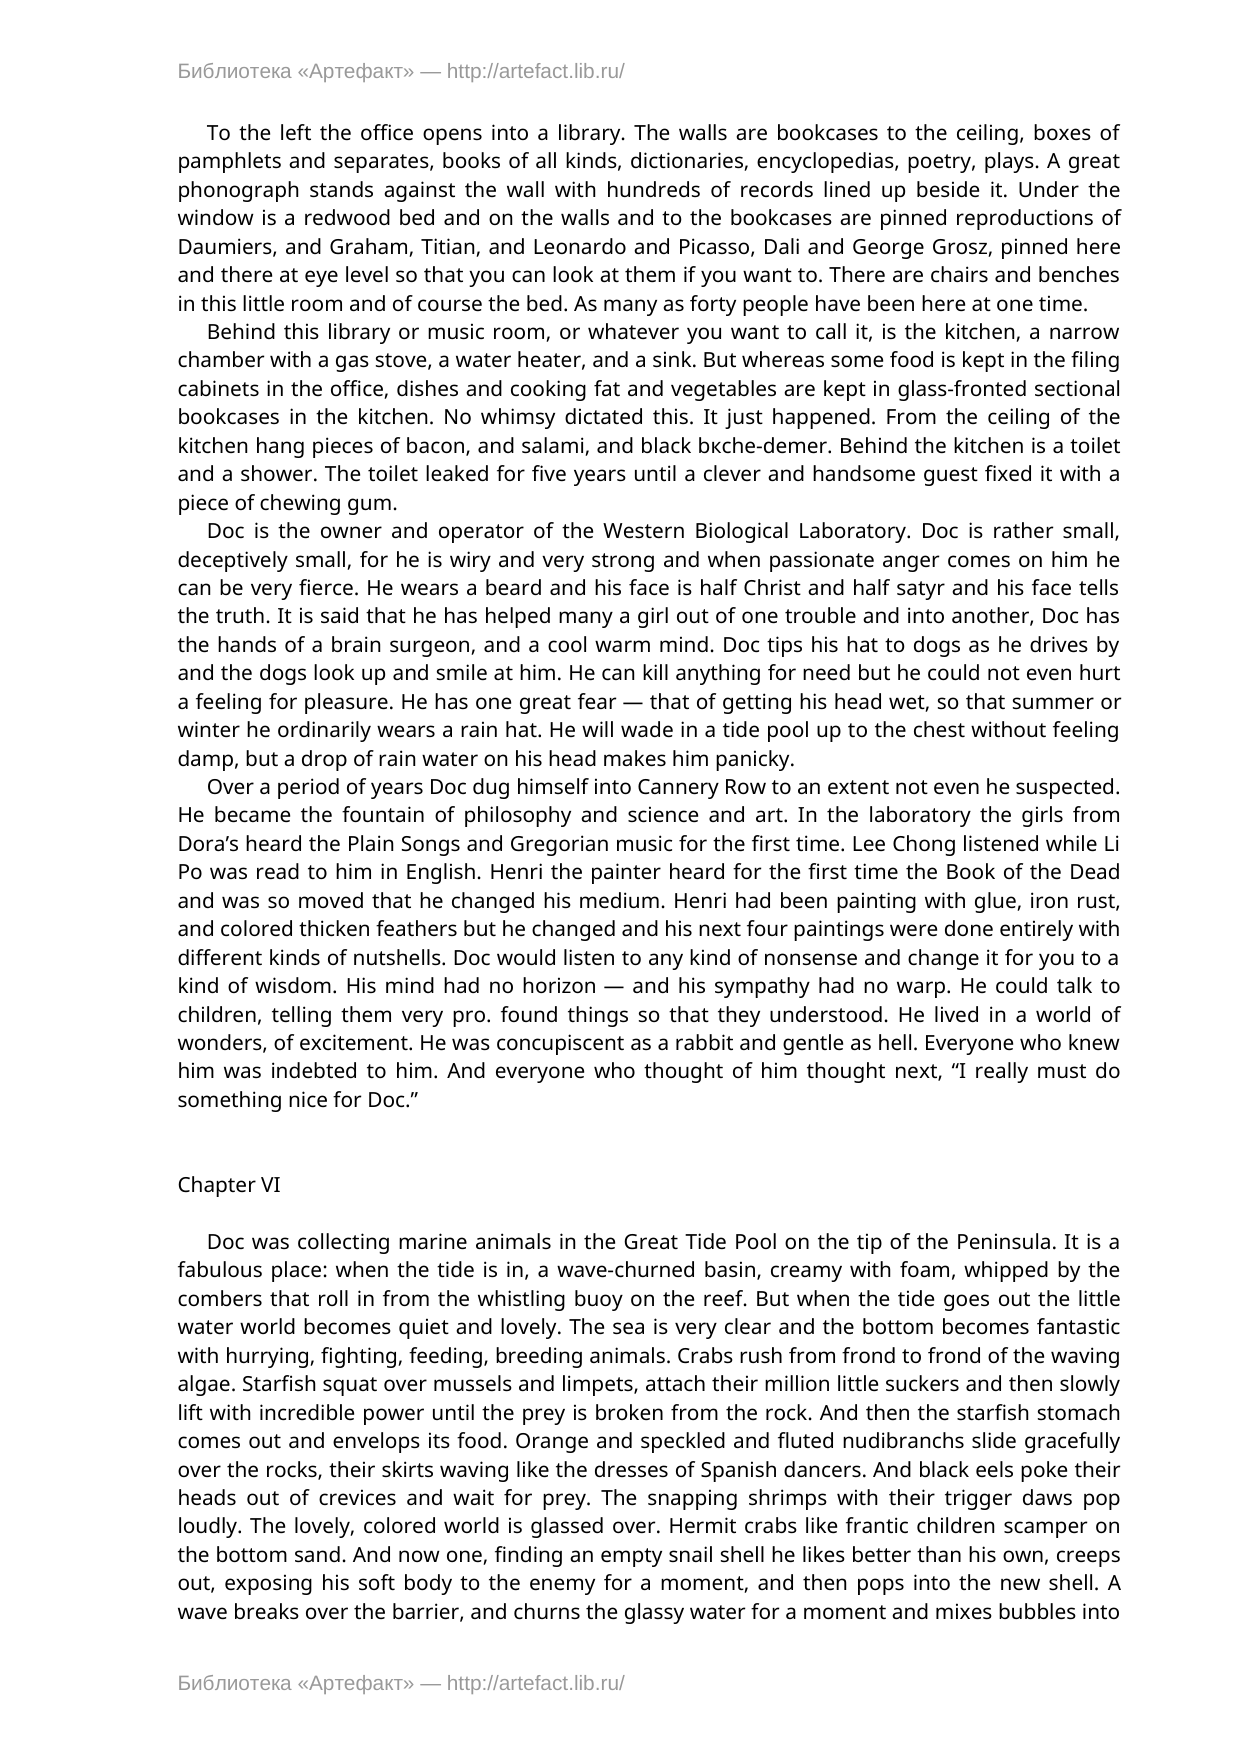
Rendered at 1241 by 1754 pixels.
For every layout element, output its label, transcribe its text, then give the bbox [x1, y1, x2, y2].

text Over a period of years Doc dug himself into Cannery Row to an extent not even he suspected. He became the fountain of philosophy and science and art. In the laboratory the girls from Dora’s heard the Plain Songs and Gregorian music for the first time. Lee Chong listened while Li Po was read to him in English. Henri the painter heard for the first time the Book of the Dead and was so moved that he changed his medium. Henri had been painting with glue, iron rust, and colored thicken feathers but he changed and his next four paintings were done entirely with different kinds of nutshells. Doc would listen to any kind of nonsense and change it for you to a kind of wisdom. His mind had no horizon — and his sympathy had no warp. He could talk to children, telling them very pro. found things so that they understood. He lived in a world of wonders, of excitement. He was concupiscent as a rabbit and gentle as hell. Everyone who knew him was indebted to him. And everyone who thought of him thought next, “I really must do something nice for Doc.” [177, 772, 1122, 1113]
text Behind this library or music room, or whatever you want to call it, is the kitchen, a narrow chamber with a gas stove, a water heater, and a sink. But whereas some food is kept in the filing cabinets in the office, dishes and cooking fat and vegetables are kept in glass-fronted sectional bookcases in the kitchen. No whimsy dictated this. It just happened. From the ceiling of the kitchen hang pieces of bacon, and salami, and black bкche-demer. Behind the kitchen is a toilet and a shower. The toilet leaked for five years until a clever and handsome guest fixed it with a piece of chewing gum. [177, 317, 1122, 516]
text Doc is the owner and operator of the Western Biological Laboratory. Doc is rather small, deceptively small, for he is wiry and very strong and when passionate anger comes on him he can be very fierce. He wears a beard and his face is half Christ and half satyr and his face tells the truth. It is said that he has helped many a girl out of one trouble and into another, Doc has the hands of a brain surgeon, and a cool warm mind. Doc tips his hat to dogs as he drives by and the dogs look up and smile at him. He can kill anything for need but he could not even hurt a feeling for pleasure. He has one great fear — that of getting his head wet, so that summer or winter he ordinarily wears a rain hat. He will wade in a tide pool up to the chest without feeling damp, but a drop of rain water on his head makes him panicky. [177, 516, 1122, 772]
text To the left the office opens into a library. The walls are bookcases to the ceiling, boxes of pamphlets and separates, books of all kinds, dictionaries, encyclopedias, poetry, plays. A great phonograph stands against the wall with hundreds of records lined up beside it. Under the window is a redwood bed and on the walls and to the bookcases are pinned reproductions of Daumiers, and Graham, Titian, and Leonardo and Picasso, Dali and George Grosz, pinned here and there at eye level so that you can look at them if you want to. There are chairs and benches in this little room and of course the bed. As many as forty people have been here at one time. [177, 118, 1122, 317]
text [177, 1227, 1122, 1625]
subtitle Chapter VI [177, 1170, 1122, 1199]
